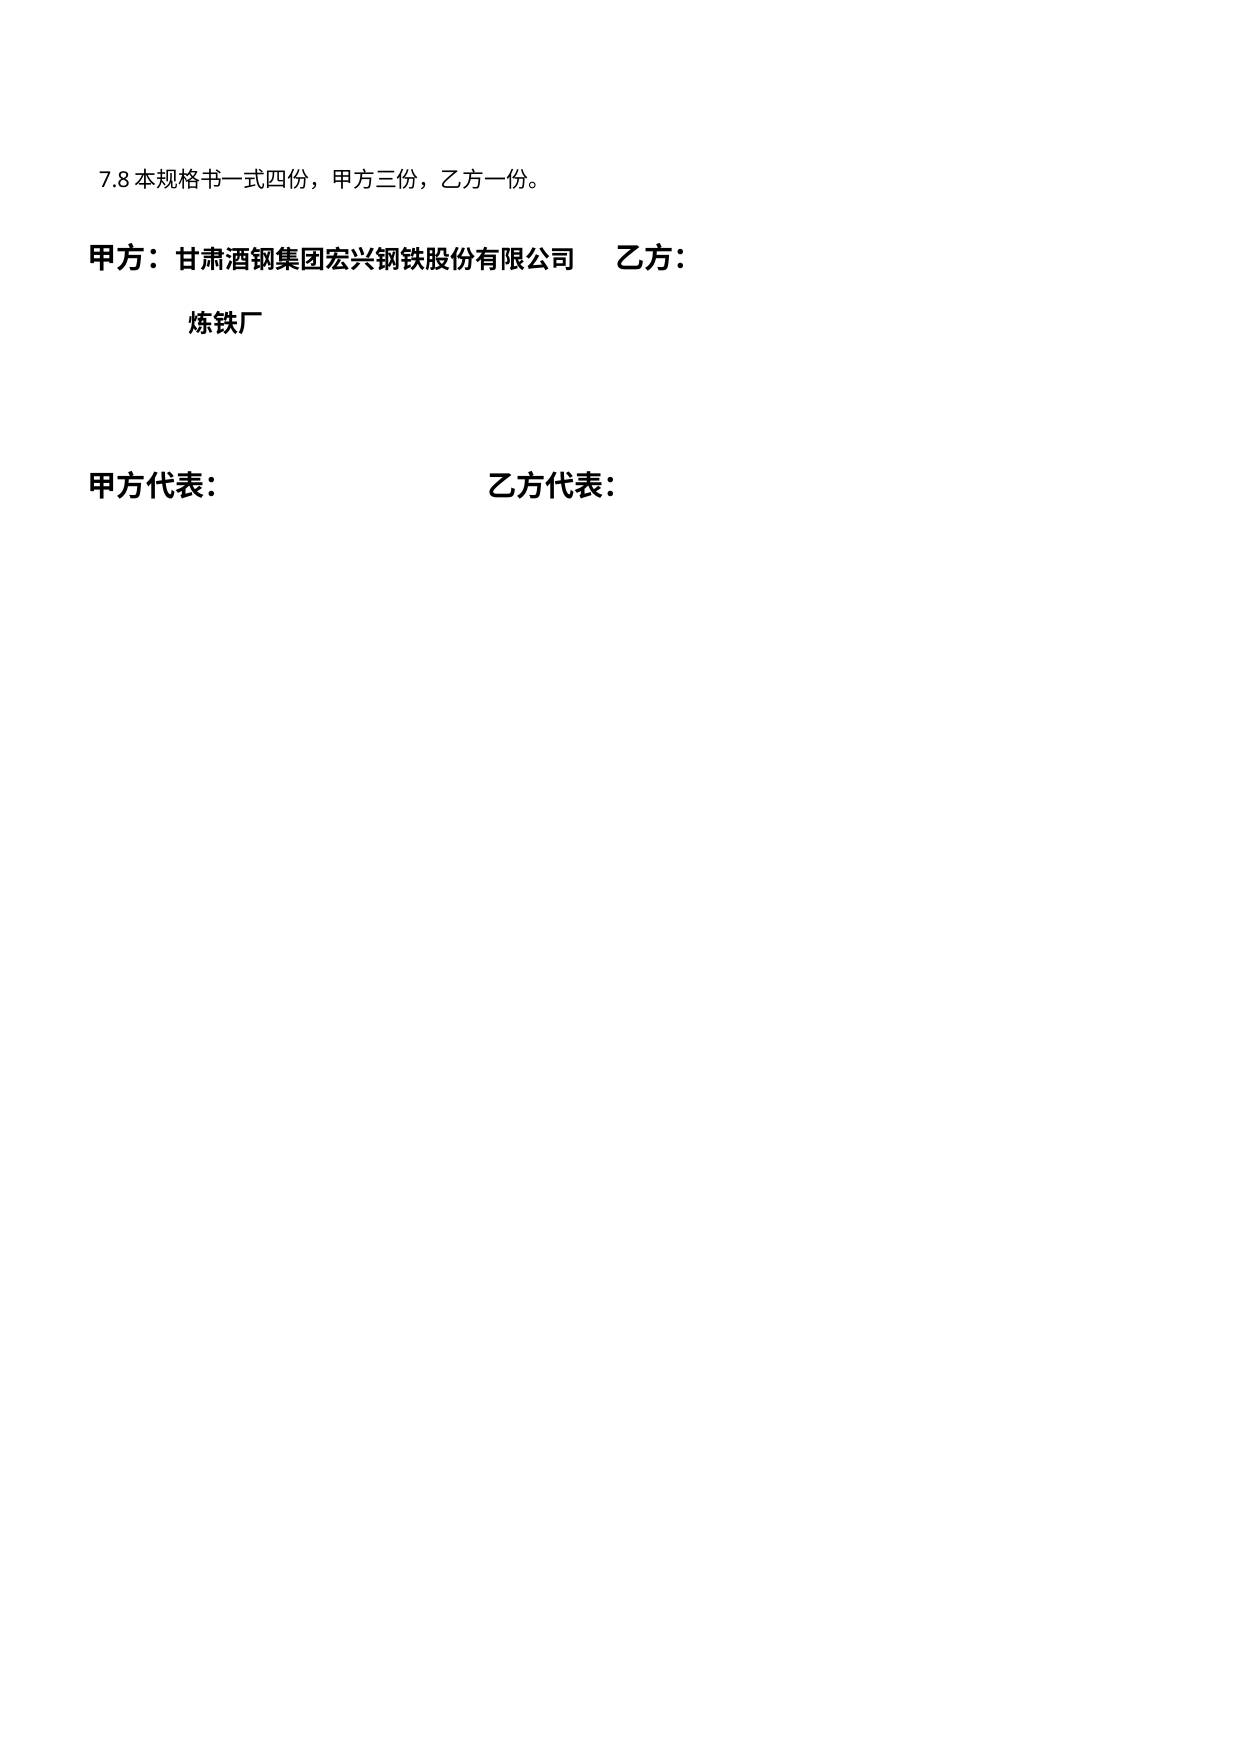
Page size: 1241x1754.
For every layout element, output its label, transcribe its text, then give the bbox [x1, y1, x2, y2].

text 炼铁厂 [87, 289, 1147, 354]
text 7.8本规格书一式四份，甲方三份，乙方一份。 [87, 162, 1147, 194]
text 甲方代表： 乙方代表： [87, 451, 1147, 516]
text 甲方：甘肃酒钢集团宏兴钢铁股份有限公司 乙方： [87, 224, 1147, 289]
